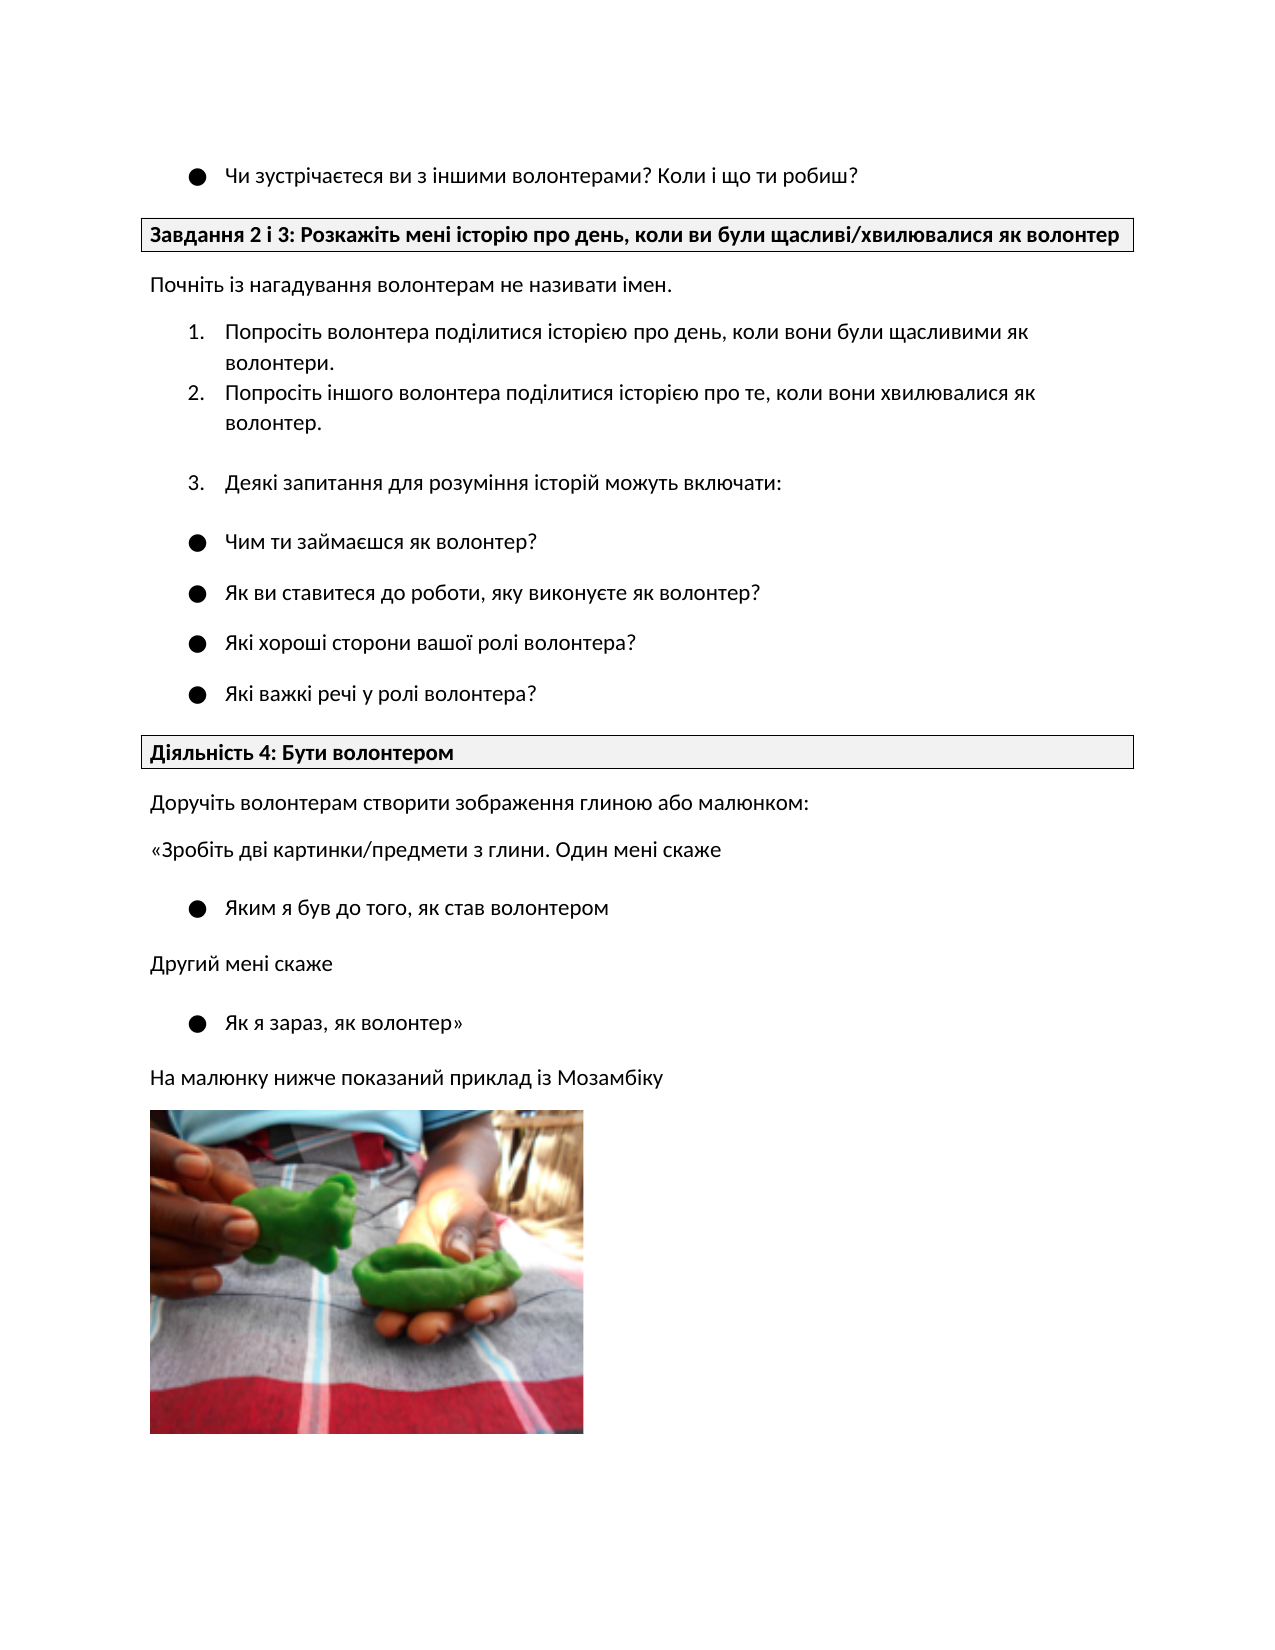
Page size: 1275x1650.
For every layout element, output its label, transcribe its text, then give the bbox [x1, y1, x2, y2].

list Як ви ставитеся до роботи, яку виконуєте як волонтер? [187, 566, 1125, 613]
list Попросіть іншого волонтера поділитися історією про те, коли вони хвилювалися як волонтер. [187, 378, 1125, 436]
list Які важкі речі у ролі волонтера? [187, 667, 1125, 714]
text На малюнку нижче показаний приклад із Мозамбіку [150, 1063, 1125, 1091]
text «Зробіть дві картинки/предмети з глини. Один мені скаже [150, 835, 1125, 863]
list Попросіть волонтера поділитися історією про день, коли вони були щасливими як волонтери. [187, 317, 1125, 376]
list Яким я був до того, як став волонтером [187, 882, 1125, 929]
text Доручіть волонтерам створити зображення глиною або малюнком: [150, 788, 1125, 816]
list Чим ти займаєшся як волонтер? [187, 515, 1125, 562]
list Деякі запитання для розуміння історій можуть включати: [187, 468, 1125, 496]
text Діяльність 4: Бути волонтером [142, 736, 1133, 768]
text Завдання 2 і 3: Розкажіть мені історію про день, коли ви були щасливі/хвилювалися як волонтер [142, 219, 1133, 251]
list Які хороші сторони вашої ролі волонтера? [187, 617, 1125, 664]
picture [150, 1110, 584, 1434]
text Почніть із нагадування волонтерам не називати імен. [150, 271, 1125, 298]
text Другий мені скаже [150, 949, 1125, 977]
list Чи зустрічаєтеся ви з іншими волонтерами? Коли і що ти робиш? [187, 150, 1125, 197]
list Як я зараз, як волонтер» [187, 996, 1125, 1043]
